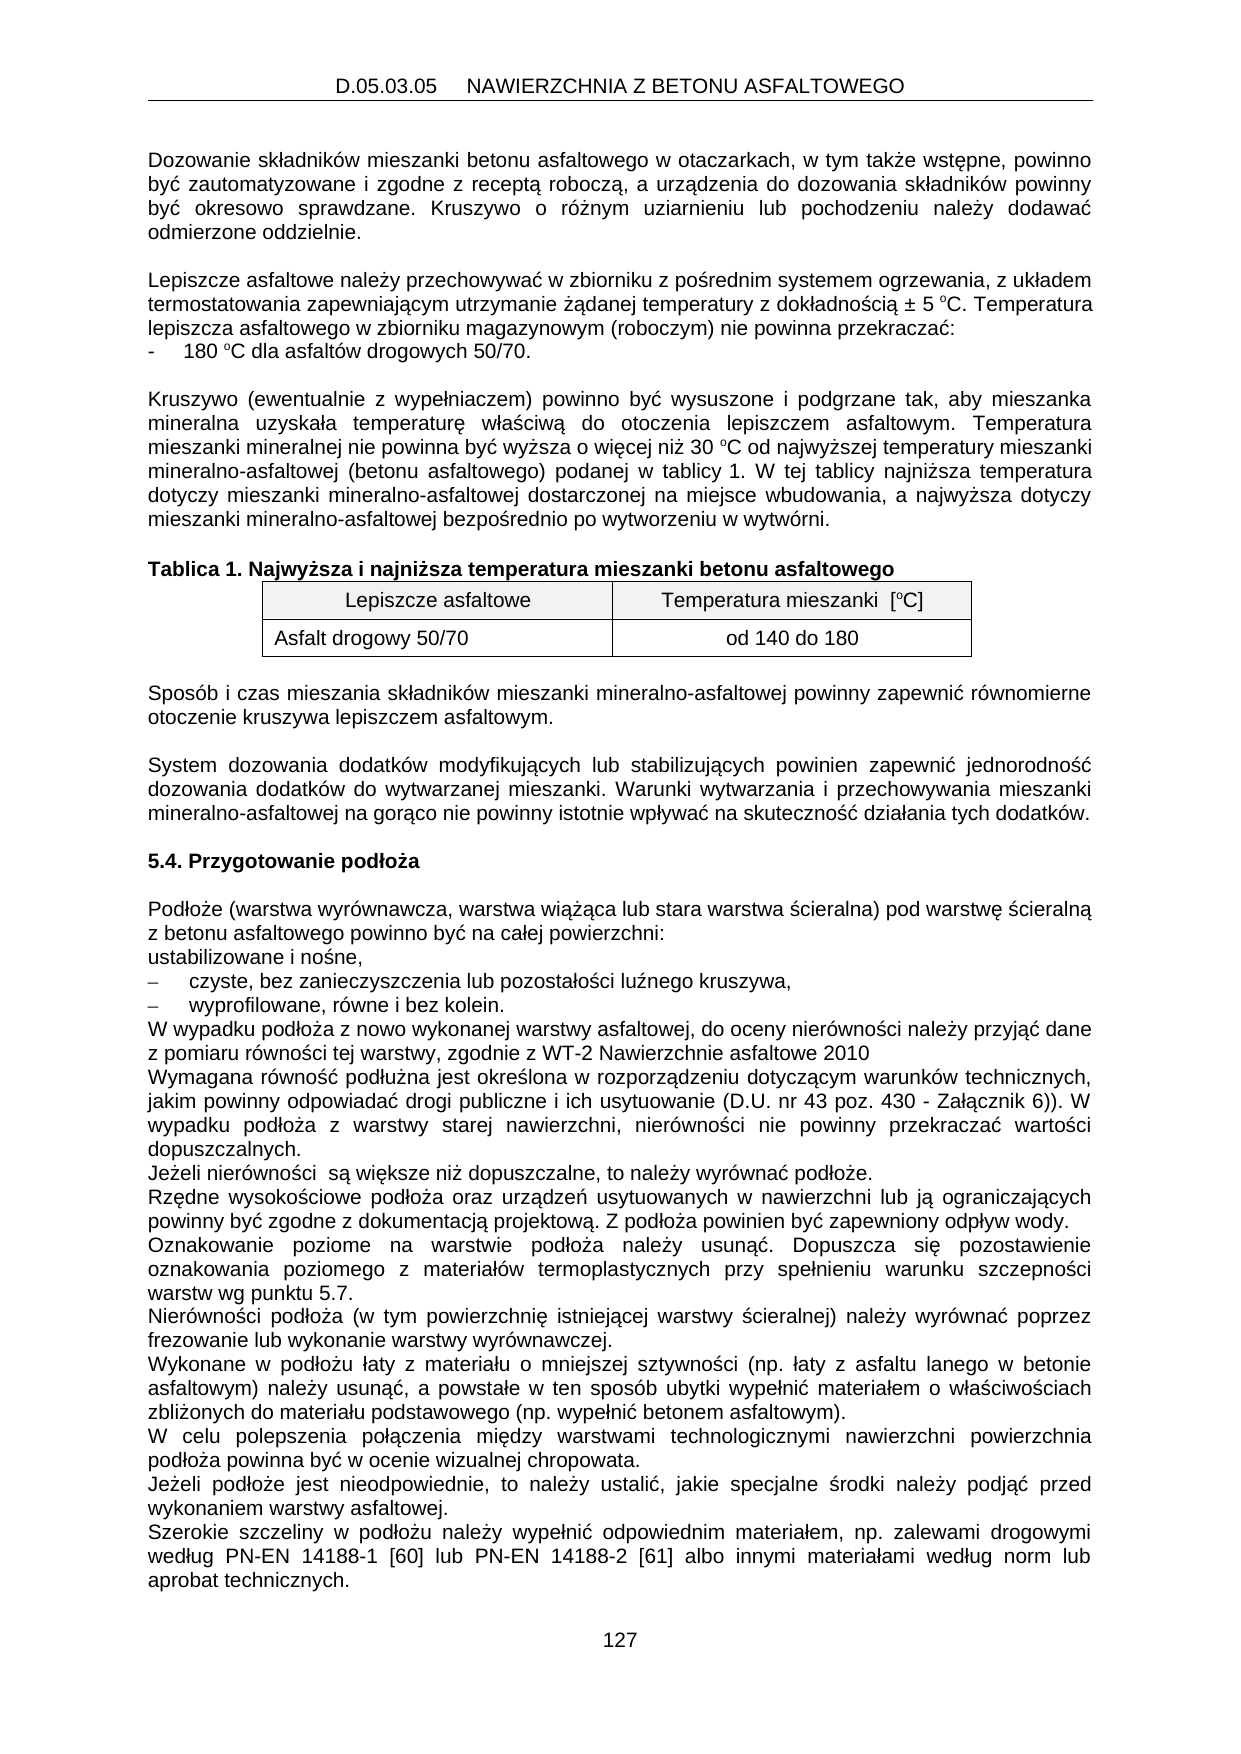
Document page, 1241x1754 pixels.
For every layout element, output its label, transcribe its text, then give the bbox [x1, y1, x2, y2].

text Jeżeli nierówności są większe niż dopuszczalne, to należy wyrównać podłoże. [148, 1161, 1093, 1184]
text 5.4. Przygotowanie podłoża [148, 849, 1093, 873]
text System dozowania dodatków modyfikujących lub stabilizujących powinien zapewnić jednorodność dozowania dodatków do wytwarzanej mieszanki. Warunki wytwarzania i przechowywania mieszanki mineralno-asfaltowej na gorąco nie powinny istotnie wpływać na skuteczność działania tych dodatków. [148, 753, 1093, 825]
table_cell Asfalt drogowy 50/70 [263, 620, 612, 656]
text Rzędne wysokościowe podłoża oraz urządzeń usytuowanych w nawierzchni lub ją ograniczających powinny być zgodne z dokumentacją projektową. Z podłoża powinien być zapewniony odpływ wody. [148, 1184, 1093, 1232]
text Tablica 1. Najwyższa i najniższa temperatura mieszanki betonu asfaltowego [148, 556, 1087, 581]
list 180 oC dla asfaltów drogowych 50/70. [148, 339, 1093, 363]
text Sposób i czas mieszania składników mieszanki mineralno-asfaltowej powinny zapewnić równomierne otoczenie kruszywa lepiszczem asfaltowym. [148, 681, 1093, 729]
text Jeżeli podłoże jest nieodpowiednie, to należy ustalić, jakie specjalne środki należy podjąć przed wykonaniem warstwy asfaltowej. [148, 1472, 1093, 1520]
list czyste, bez zanieczyszczenia lub pozostałości luźnego kruszywa, [148, 968, 1093, 993]
text W celu polepszenia połączenia między warstwami technologicznymi nawierzchni powierzchnia podłoża powinna być w ocenie wizualnej chropowata. [148, 1424, 1093, 1472]
text Oznakowanie poziome na warstwie podłoża należy usunąć. Dopuszcza się pozostawienie oznakowania poziomego z materiałów termoplastycznych przy spełnieniu warunku szczepności warstw wg punktu 5.7. [148, 1232, 1093, 1304]
text Wykonane w podłożu łaty z materiału o mniejszej sztywności (np. łaty z asfaltu lanego w betonie asfaltowym) należy usunąć, a powstałe w ten sposób ubytki wypełnić materiałem o właściwościach zbliżonych do materiału podstawowego (np. wypełnić betonem asfaltowym). [148, 1352, 1093, 1424]
text W wypadku podłoża z nowo wykonanej warstwy asfaltowej, do oceny nierówności należy przyjąć dane z pomiaru równości tej warstwy, zgodnie z WT-2 Nawierzchnie asfaltowe 2010 [148, 1017, 1093, 1065]
text Kruszywo (ewentualnie z wypełniaczem) powinno być wysuszone i podgrzane tak, aby mieszanka mineralna uzyskała temperaturę właściwą do otoczenia lepiszczem asfaltowym. Temperatura mieszanki mineralnej nie powinna być wyższa o więcej niż 30 oC od najwyższej temperatury mieszanki mineralno-asfaltowej (betonu asfaltowego) podanej w tablicy 1. W tej tablicy najniższa temperatura dotyczy mieszanki mineralno-asfaltowej dostarczonej na miejsce wbudowania, a najwyższa dotyczy mieszanki mineralno-asfaltowej bezpośrednio po wytworzeniu w wytwórni. [148, 387, 1093, 531]
table_header Lepiszcze asfaltowe [263, 582, 612, 618]
text Dozowanie składników mieszanki betonu asfaltowego w otaczarkach, w tym także wstępne, powinno być zautomatyzowane i zgodne z receptą roboczą, a urządzenia do dozowania składników powinny być okresowo sprawdzane. Kruszywo o różnym uziarnieniu lub pochodzeniu należy dodawać odmierzone oddzielnie. [148, 148, 1093, 243]
text ustabilizowane i nośne, [148, 944, 1093, 968]
table_header Temperatura mieszanki [oC] [613, 582, 971, 618]
text Lepiszcze asfaltowe należy przechowywać w zbiorniku z pośrednim systemem ogrzewania, z układem termostatowania zapewniającym utrzymanie żądanej temperatury z dokładnością ± 5 oC. Temperatura lepiszcza asfaltowego w zbiorniku magazynowym (roboczym) nie powinna przekraczać: [148, 267, 1093, 339]
list wyprofilowane, równe i bez kolein. [148, 993, 1093, 1017]
table_cell od 140 do 180 [613, 620, 971, 656]
text Szerokie szczeliny w podłożu należy wypełnić odpowiednim materiałem, np. zalewami drogowymi według PN-EN 14188-1 [60] lub PN-EN 14188-2 [61] albo innymi materiałami według norm lub aprobat technicznych. [148, 1520, 1093, 1592]
text Podłoże (warstwa wyrównawcza, warstwa wiążąca lub stara warstwa ścieralna) pod warstwę ścieralną z betonu asfaltowego powinno być na całej powierzchni: [148, 897, 1093, 944]
text Nierówności podłoża (w tym powierzchnię istniejącej warstwy ścieralnej) należy wyrównać poprzez frezowanie lub wykonanie warstwy wyrównawczej. [148, 1304, 1093, 1352]
text Wymagana równość podłużna jest określona w rozporządzeniu dotyczącym warunków technicznych, jakim powinny odpowiadać drogi publiczne i ich usytuowanie (D.U. nr 43 poz. 430 - Załącznik 6)). W wypadku podłoża z warstwy starej nawierzchni, nierówności nie powinny przekraczać wartości dopuszczalnych. [148, 1065, 1093, 1161]
